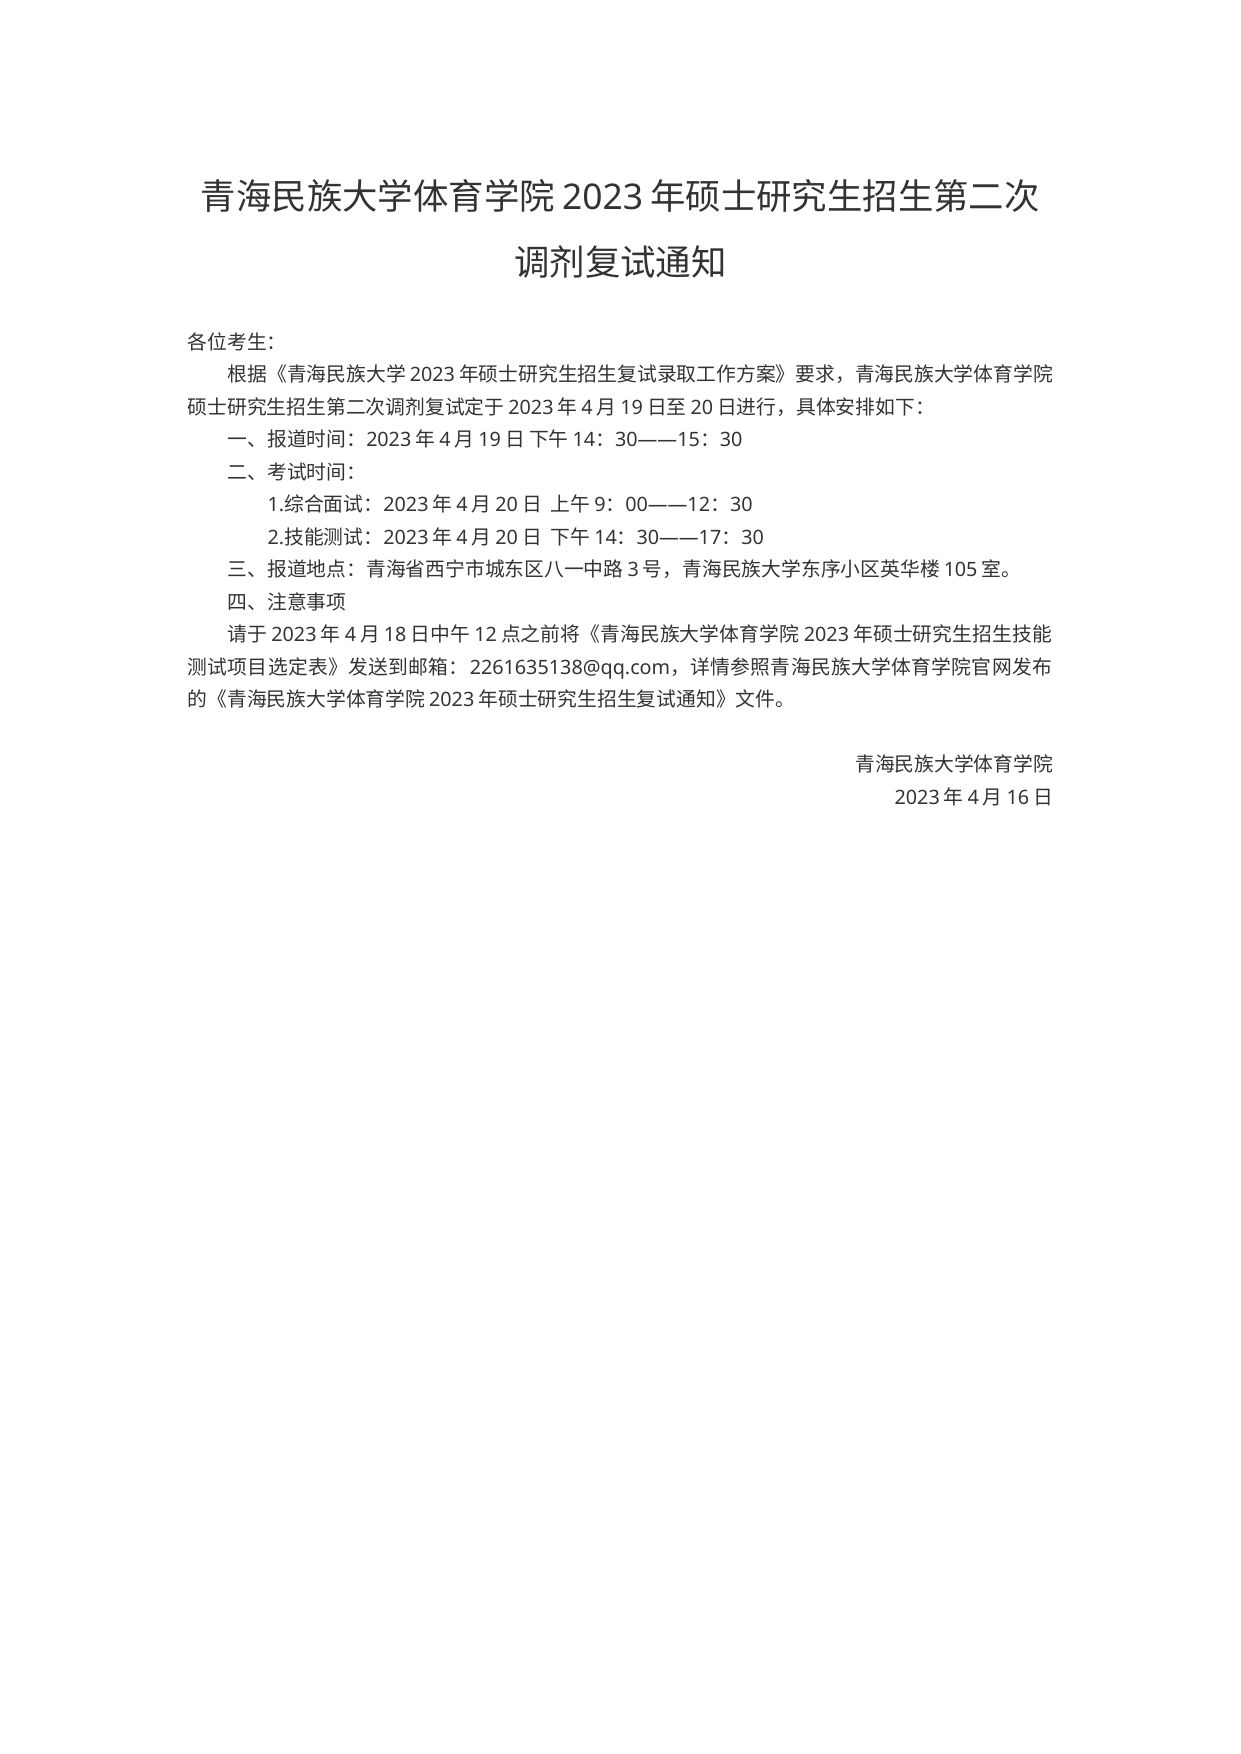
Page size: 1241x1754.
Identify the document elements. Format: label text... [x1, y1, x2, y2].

text 各位考生： [187, 324, 1053, 357]
text 2023年4月16日 [187, 779, 1053, 812]
text 根据《青海民族大学2023年硕士研究生招生复试录取工作方案》要求，青海民族大学体育学院硕士研究生招生第二次调剂复试定于2023年4月19日至20日进行，具体安排如下： [187, 357, 1053, 422]
text 青海民族大学体育学院2023年硕士研究生招生第二次调剂复试通知 [187, 162, 1053, 292]
text 三、报道地点：青海省西宁市城东区八一中路3号，青海民族大学东序小区英华楼105室。 [187, 552, 1053, 584]
text 请于2023年4月18日中午12点之前将《青海民族大学体育学院2023年硕士研究生招生技能测试项目选定表》发送到邮箱：2261635138@qq.com，详情参照青海民族大学体育学院官网发布的《青海民族大学体育学院2023年硕士研究生招生复试通知》文件。 [187, 617, 1053, 714]
text 青海民族大学体育学院 [187, 747, 1053, 779]
text 2.技能测试：2023年4月20日 下午14：30——17：30 [187, 519, 1053, 552]
text 1.综合面试：2023年4月20日 上午9：00——12：30 [187, 487, 1053, 519]
text 四、注意事项 [187, 584, 1053, 617]
text 一、报道时间：2023年4月19日 下午14：30——15：30 [187, 422, 1053, 454]
text 二、考试时间： [187, 454, 1053, 487]
